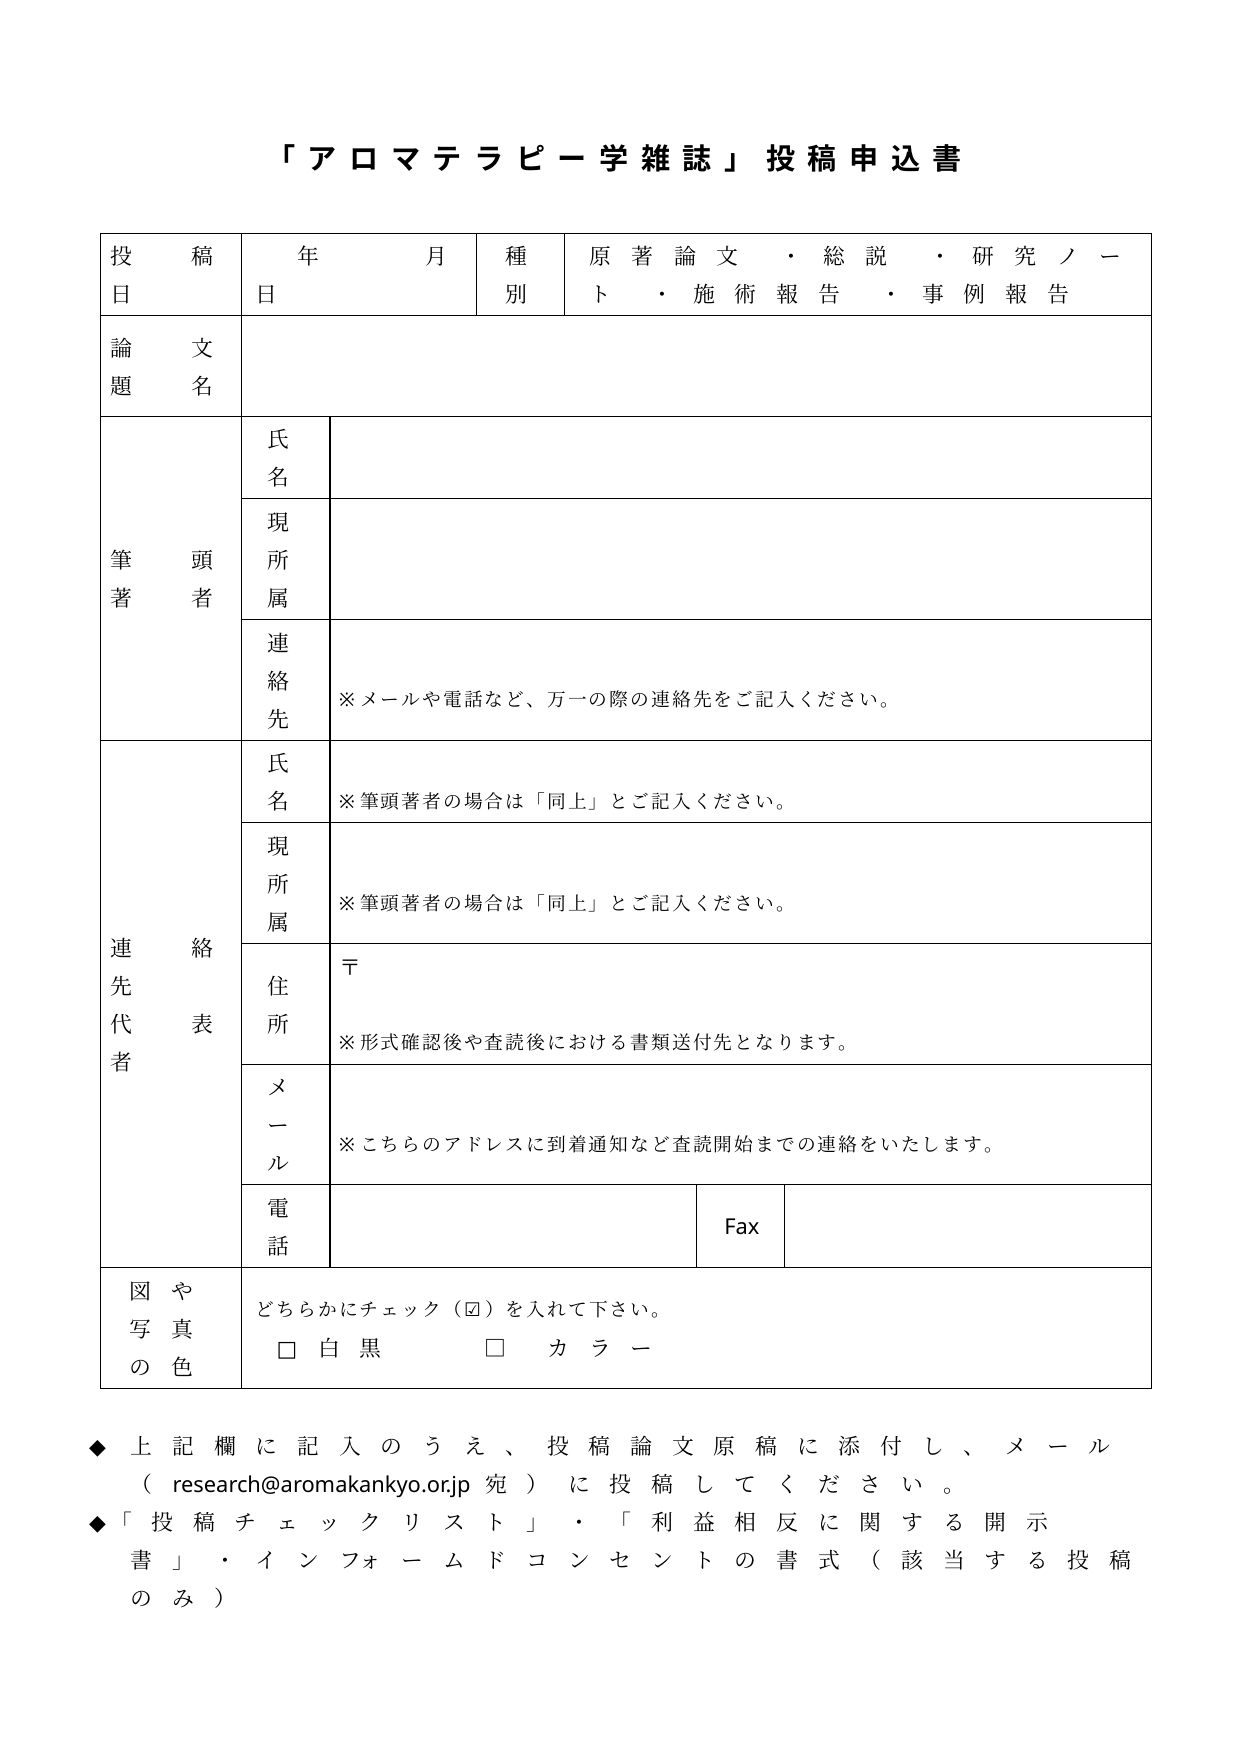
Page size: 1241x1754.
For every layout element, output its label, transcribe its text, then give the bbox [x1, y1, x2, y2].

table_cell 連絡先 [242, 620, 329, 739]
text ◆ 上記欄に記入のうえ、投稿論文原稿に添付し、メール（research@aromakankyo.or.jp宛）に投稿してください。 [89, 1426, 1151, 1502]
table_cell [331, 1185, 696, 1267]
table_header 種別 [477, 234, 564, 315]
table_header 年 月 日 [242, 234, 476, 315]
table_cell 現所属 [242, 823, 329, 943]
table_cell どちらかにチェック（☑）を入れて下さい。 □ 白黒 □ カラー [242, 1268, 1151, 1387]
text 「アロマテラピー学雑誌」投稿申込書 [89, 119, 1151, 194]
table_cell ※筆頭著者の場合は「同上」とご記入ください。 [331, 741, 1151, 822]
table_header 投稿日 [101, 234, 241, 315]
table_cell 住所 [242, 944, 329, 1063]
table_cell Fax [697, 1185, 784, 1267]
table_cell 氏名 [242, 741, 329, 822]
table_cell [785, 1185, 1151, 1267]
table_cell 現所属 [242, 499, 329, 619]
table_cell [331, 417, 1151, 498]
table_cell [331, 499, 1151, 619]
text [89, 1502, 1151, 1616]
table_cell ※こちらのアドレスに到着通知など査読開始までの連絡をいたします。 [331, 1065, 1151, 1184]
table_cell 連絡先 代表者 [101, 741, 241, 1267]
table_cell 氏名 [242, 417, 329, 498]
table_cell ※メールや電話など、万一の際の連絡先をご記入ください。 [331, 620, 1151, 739]
table_cell [242, 316, 1151, 416]
table_cell 図や 写真の色 [101, 1268, 241, 1387]
table_cell 〒 ※形式確認後や査読後における書類送付先となります。 [331, 944, 1151, 1063]
table_header 原著論文 ・総説 ・研究ノート ・施術報告 ・事例報告 [565, 234, 1151, 315]
table_cell 論文題名 [101, 316, 241, 416]
table_cell メール [242, 1065, 329, 1184]
table_cell 電話 [242, 1185, 329, 1267]
table_cell 筆頭著者 [101, 417, 241, 739]
table_cell ※筆頭著者の場合は「同上」とご記入ください。 [331, 823, 1151, 943]
